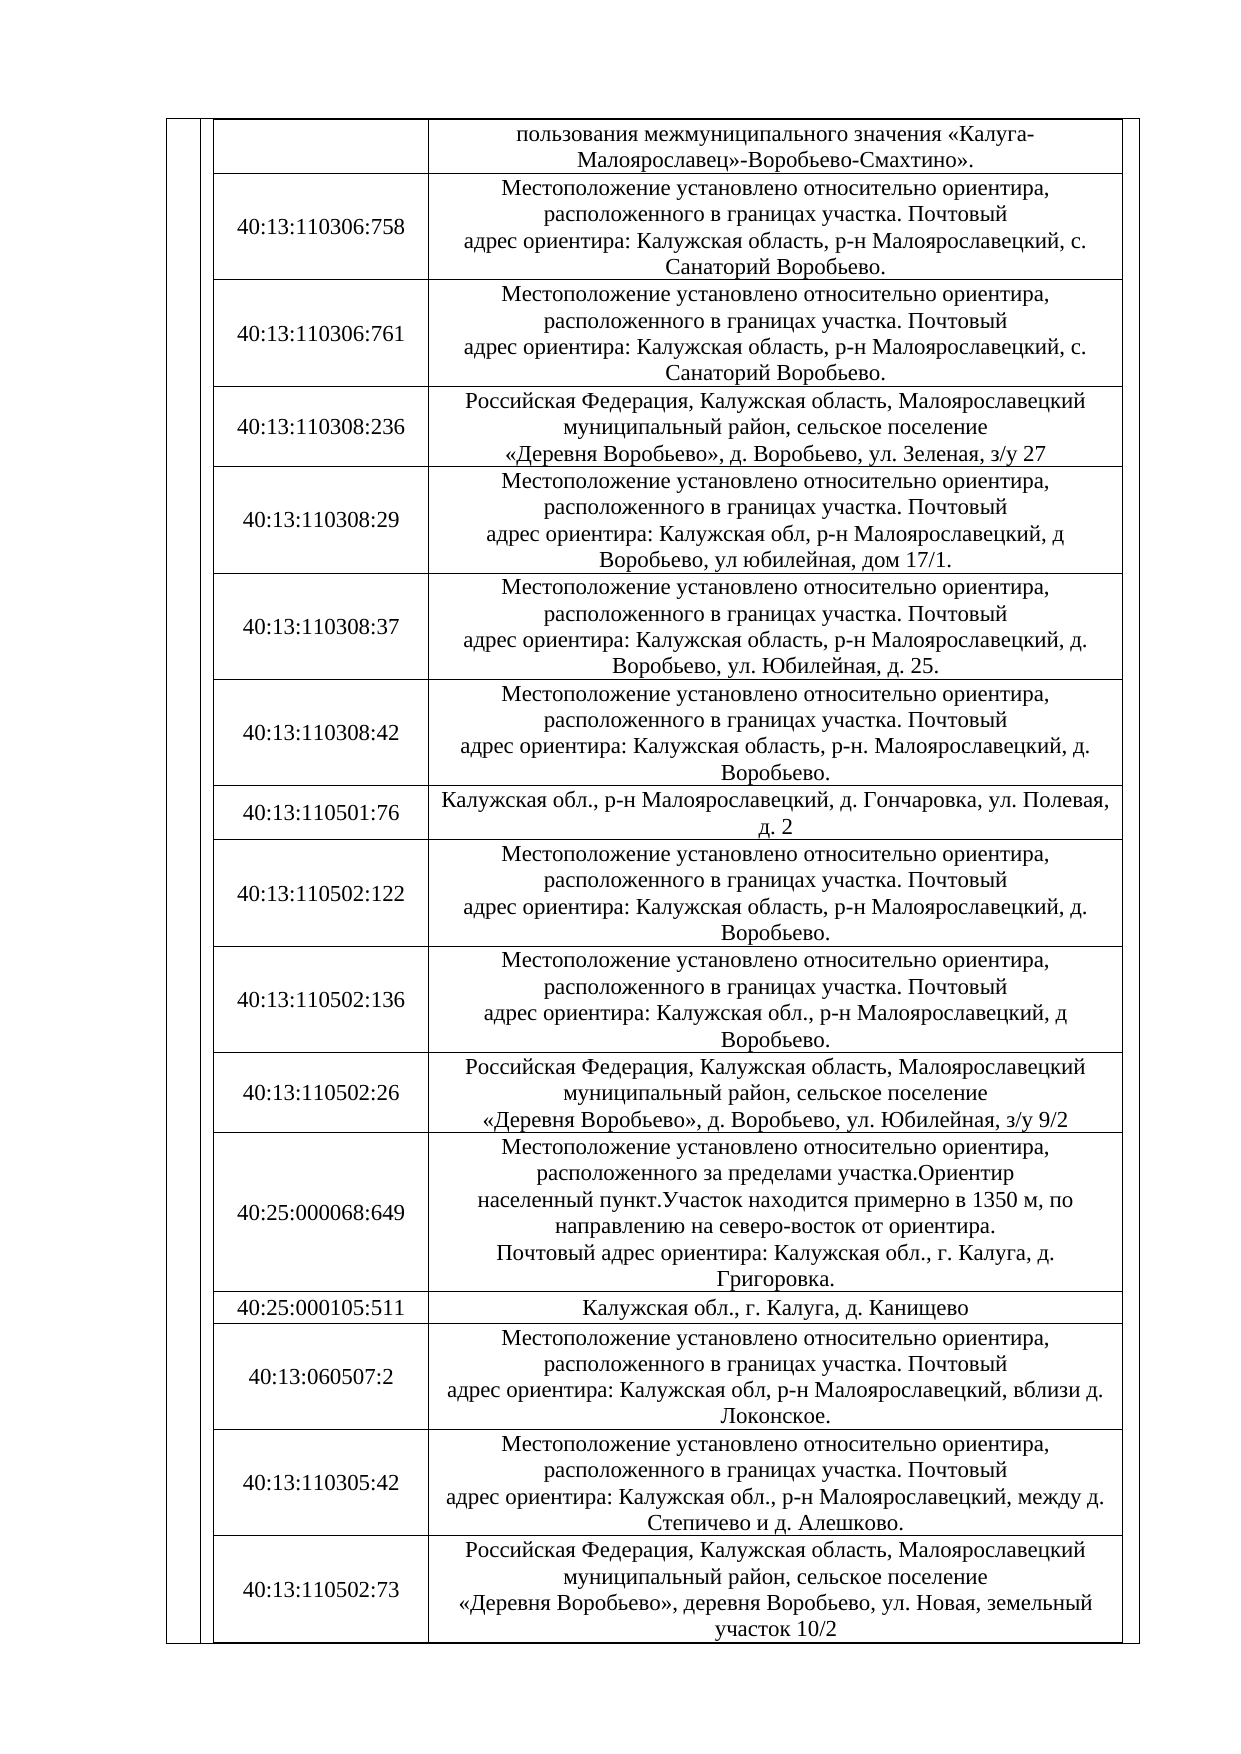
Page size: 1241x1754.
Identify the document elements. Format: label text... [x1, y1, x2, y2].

table_cell [214, 1292, 428, 1323]
table_cell [214, 840, 428, 946]
table_cell [429, 174, 1122, 279]
table_cell 3 [167, 119, 200, 1643]
table_cell [214, 786, 428, 839]
table_cell [429, 1324, 1122, 1429]
table_cell [429, 680, 1122, 785]
table_cell [214, 280, 428, 386]
table_cell [429, 947, 1122, 1052]
table_cell [429, 280, 1122, 386]
table_cell [429, 120, 1122, 173]
table_cell [214, 1430, 428, 1535]
table_cell [429, 387, 1122, 466]
table_cell [201, 119, 213, 1643]
table_cell [1123, 119, 1139, 1643]
table_cell [429, 1053, 1122, 1132]
table_cell [429, 1430, 1122, 1535]
table_cell [214, 574, 428, 679]
table_cell [429, 467, 1122, 573]
table_cell [429, 1133, 1122, 1291]
table_cell [214, 174, 428, 279]
table_cell [214, 387, 428, 466]
table_cell [214, 120, 428, 173]
table_cell [429, 1292, 1122, 1323]
table_cell [214, 947, 428, 1052]
table_cell [429, 1536, 1122, 1642]
table_cell [429, 840, 1122, 946]
table_cell [214, 1133, 428, 1291]
table_cell [214, 467, 428, 573]
table_cell [429, 786, 1122, 839]
table_cell [214, 680, 428, 785]
table_cell [214, 1536, 428, 1642]
table_cell [429, 574, 1122, 679]
table_cell [214, 1324, 428, 1429]
table_cell [214, 1053, 428, 1132]
